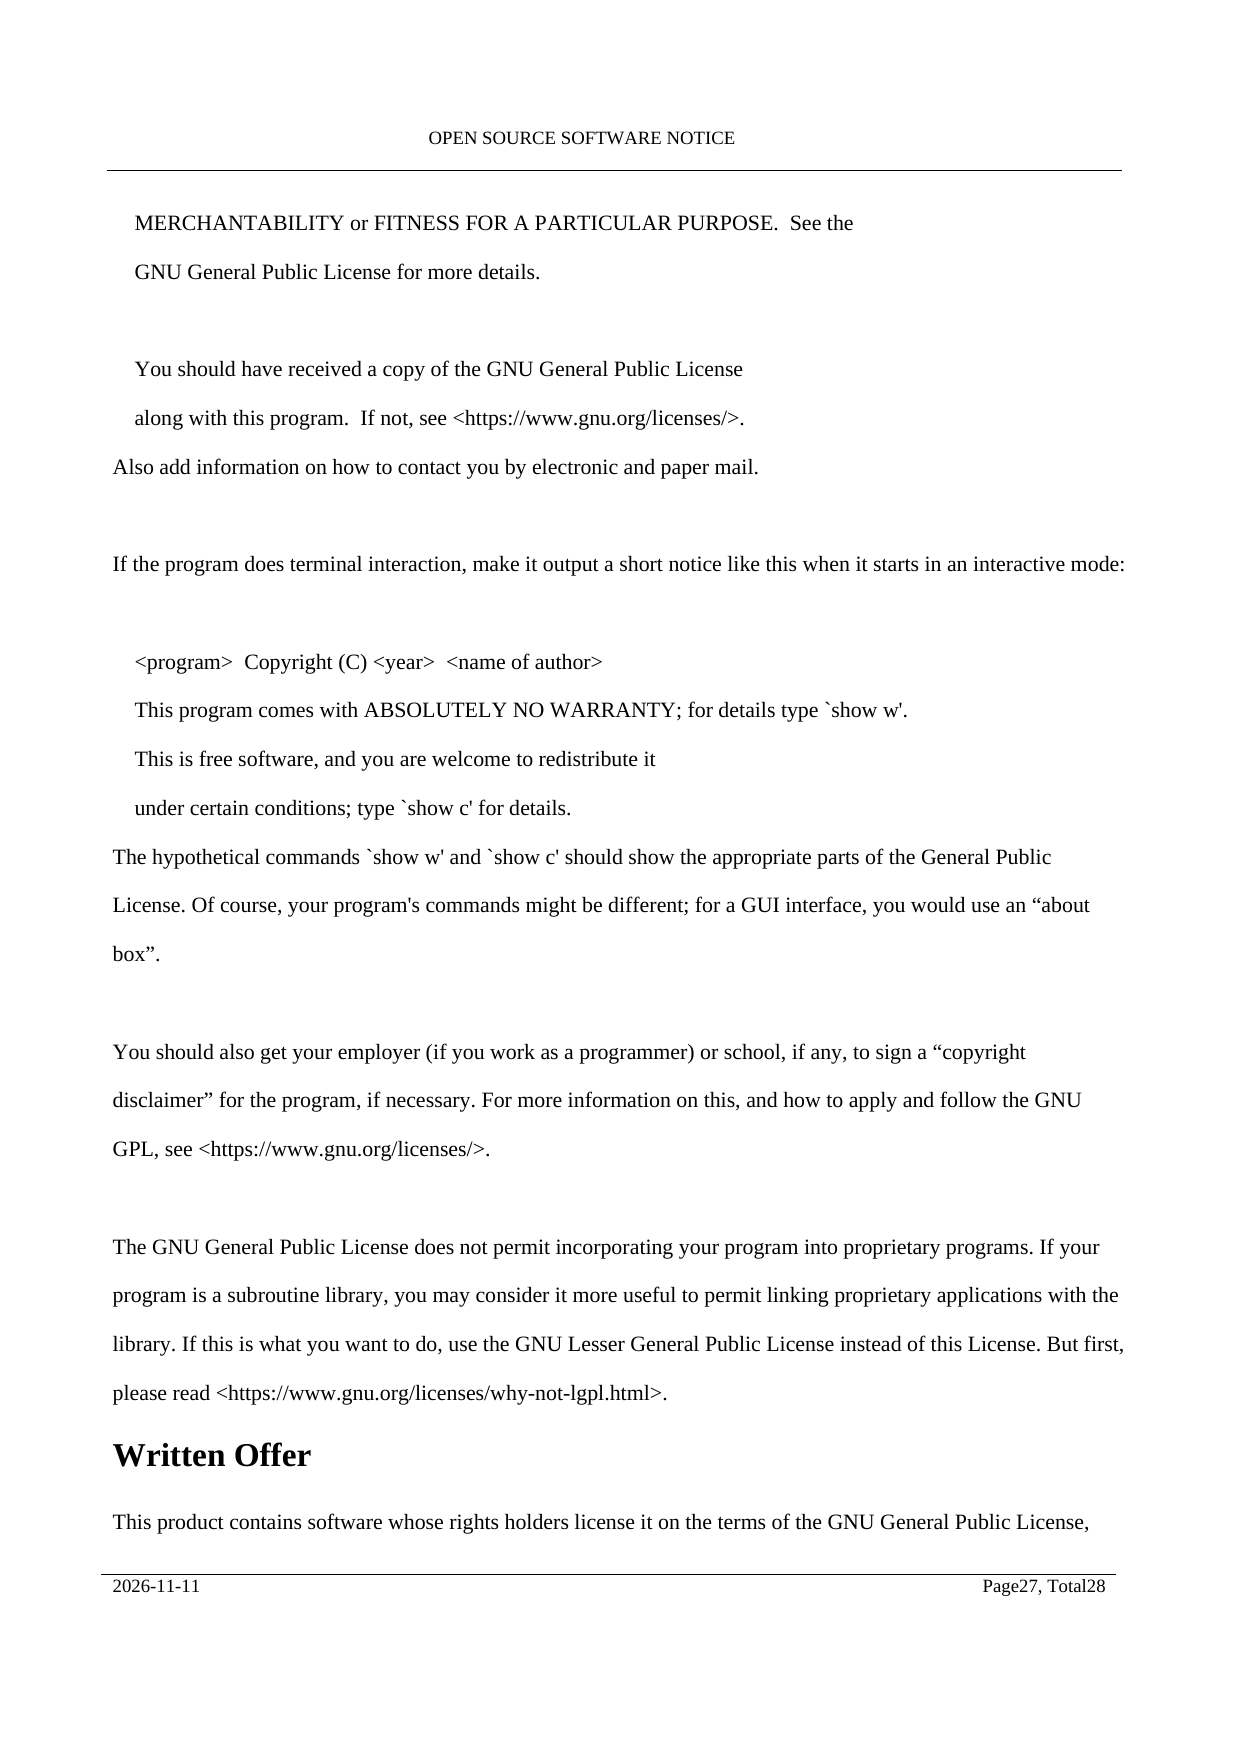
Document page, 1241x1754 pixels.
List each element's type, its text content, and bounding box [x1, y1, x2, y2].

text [112, 206, 1128, 1409]
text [112, 1506, 1128, 1538]
text Written Offer [112, 1421, 1128, 1486]
